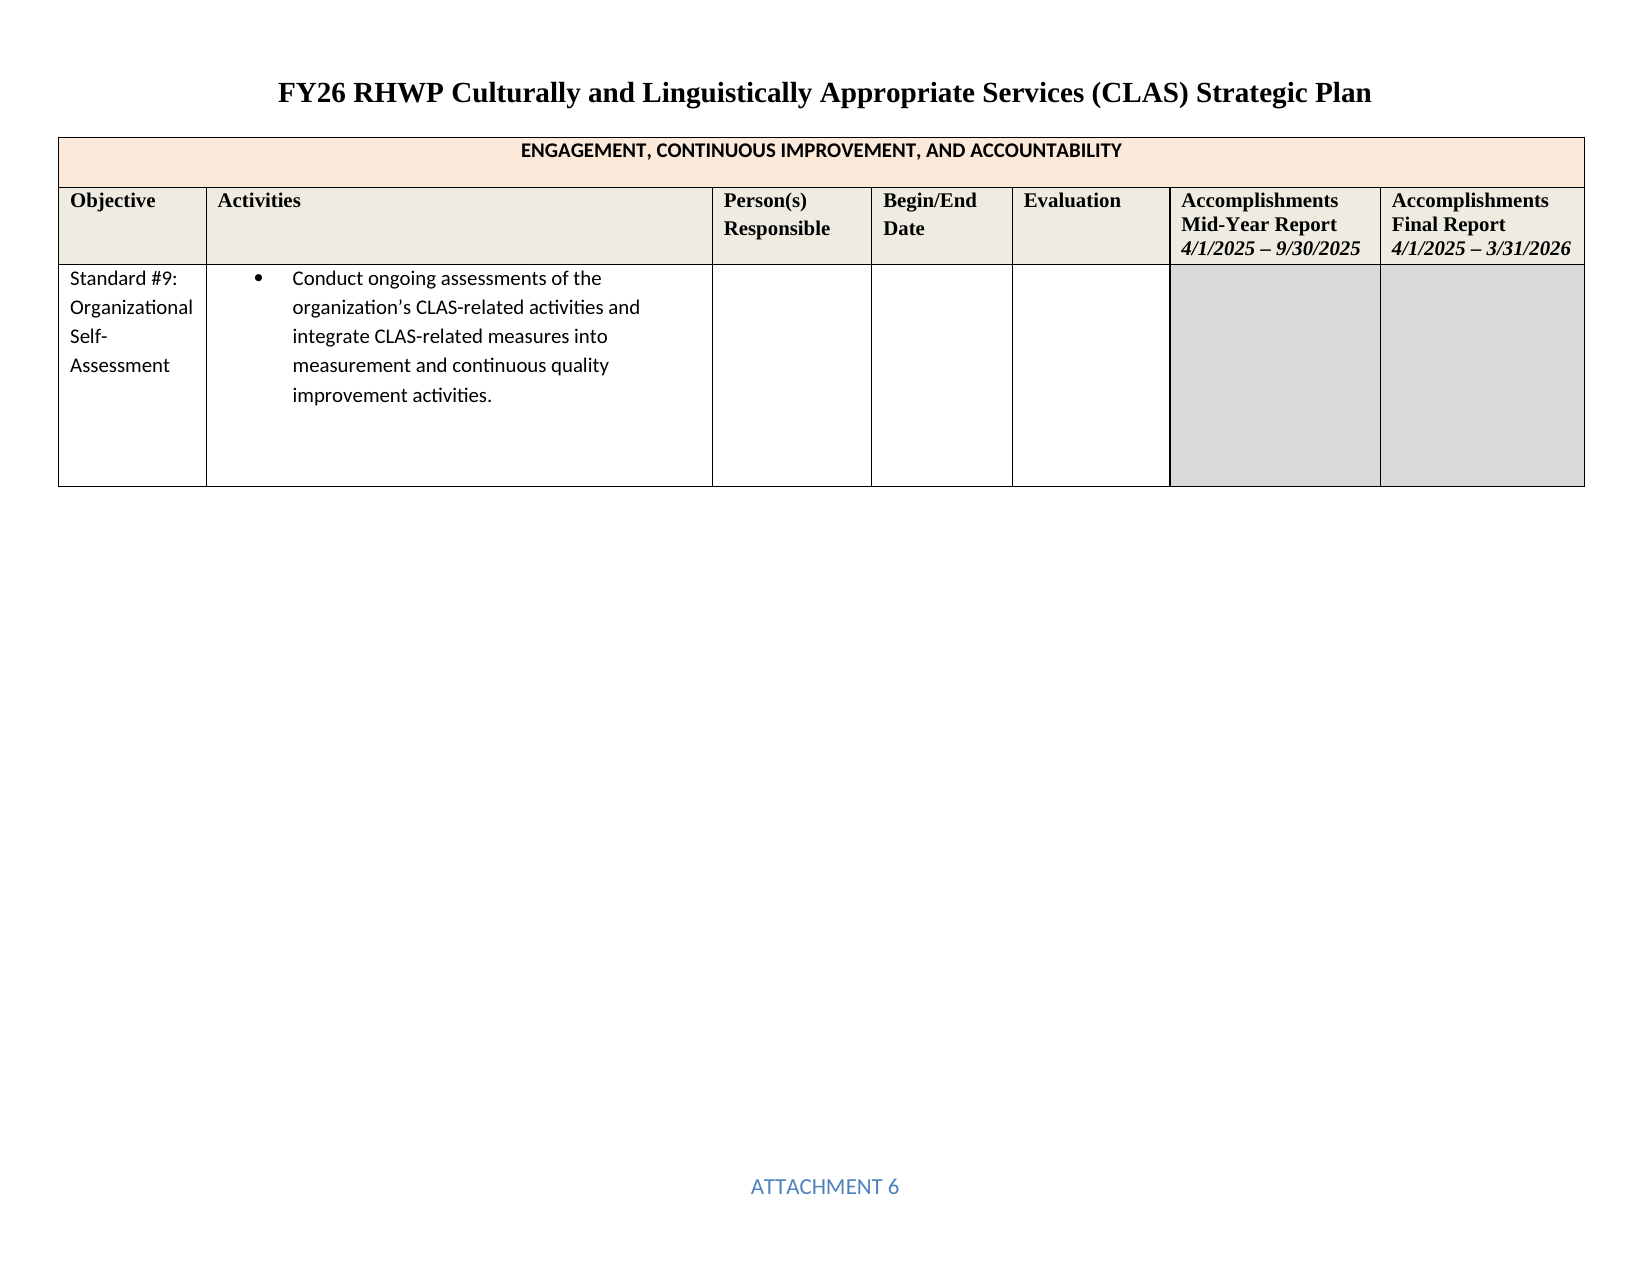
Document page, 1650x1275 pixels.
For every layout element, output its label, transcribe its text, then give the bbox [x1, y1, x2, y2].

table_cell Conduct ongoing assessments of the organization’s CLAS-related activities and integrate CLAS-related measures into measurement and continuous quality improvement activities. [207, 265, 712, 486]
table_cell Evaluation [1013, 188, 1169, 264]
table_header ENGAGEMENT, CONTINUOUS IMPROVEMENT, AND ACCOUNTABILITY [59, 138, 1584, 187]
table_cell Person(s) Responsible [713, 188, 871, 264]
table_cell Begin/End Date [872, 188, 1012, 264]
table_cell [1171, 265, 1380, 486]
table_cell [713, 265, 871, 486]
table_cell Accomplishments Final Report 4/1/2025 – 3/31/2026 [1381, 188, 1584, 264]
table_cell Standard #9: Organizational Self-Assessment [59, 265, 206, 486]
table_cell Activities [207, 188, 712, 264]
table_cell [1013, 265, 1169, 486]
table_cell [1381, 265, 1584, 486]
table_cell Accomplishments Mid-Year Report 4/1/2025 – 9/30/2025 [1171, 188, 1380, 264]
table_cell [872, 265, 1012, 486]
table_cell Objective [59, 188, 206, 264]
